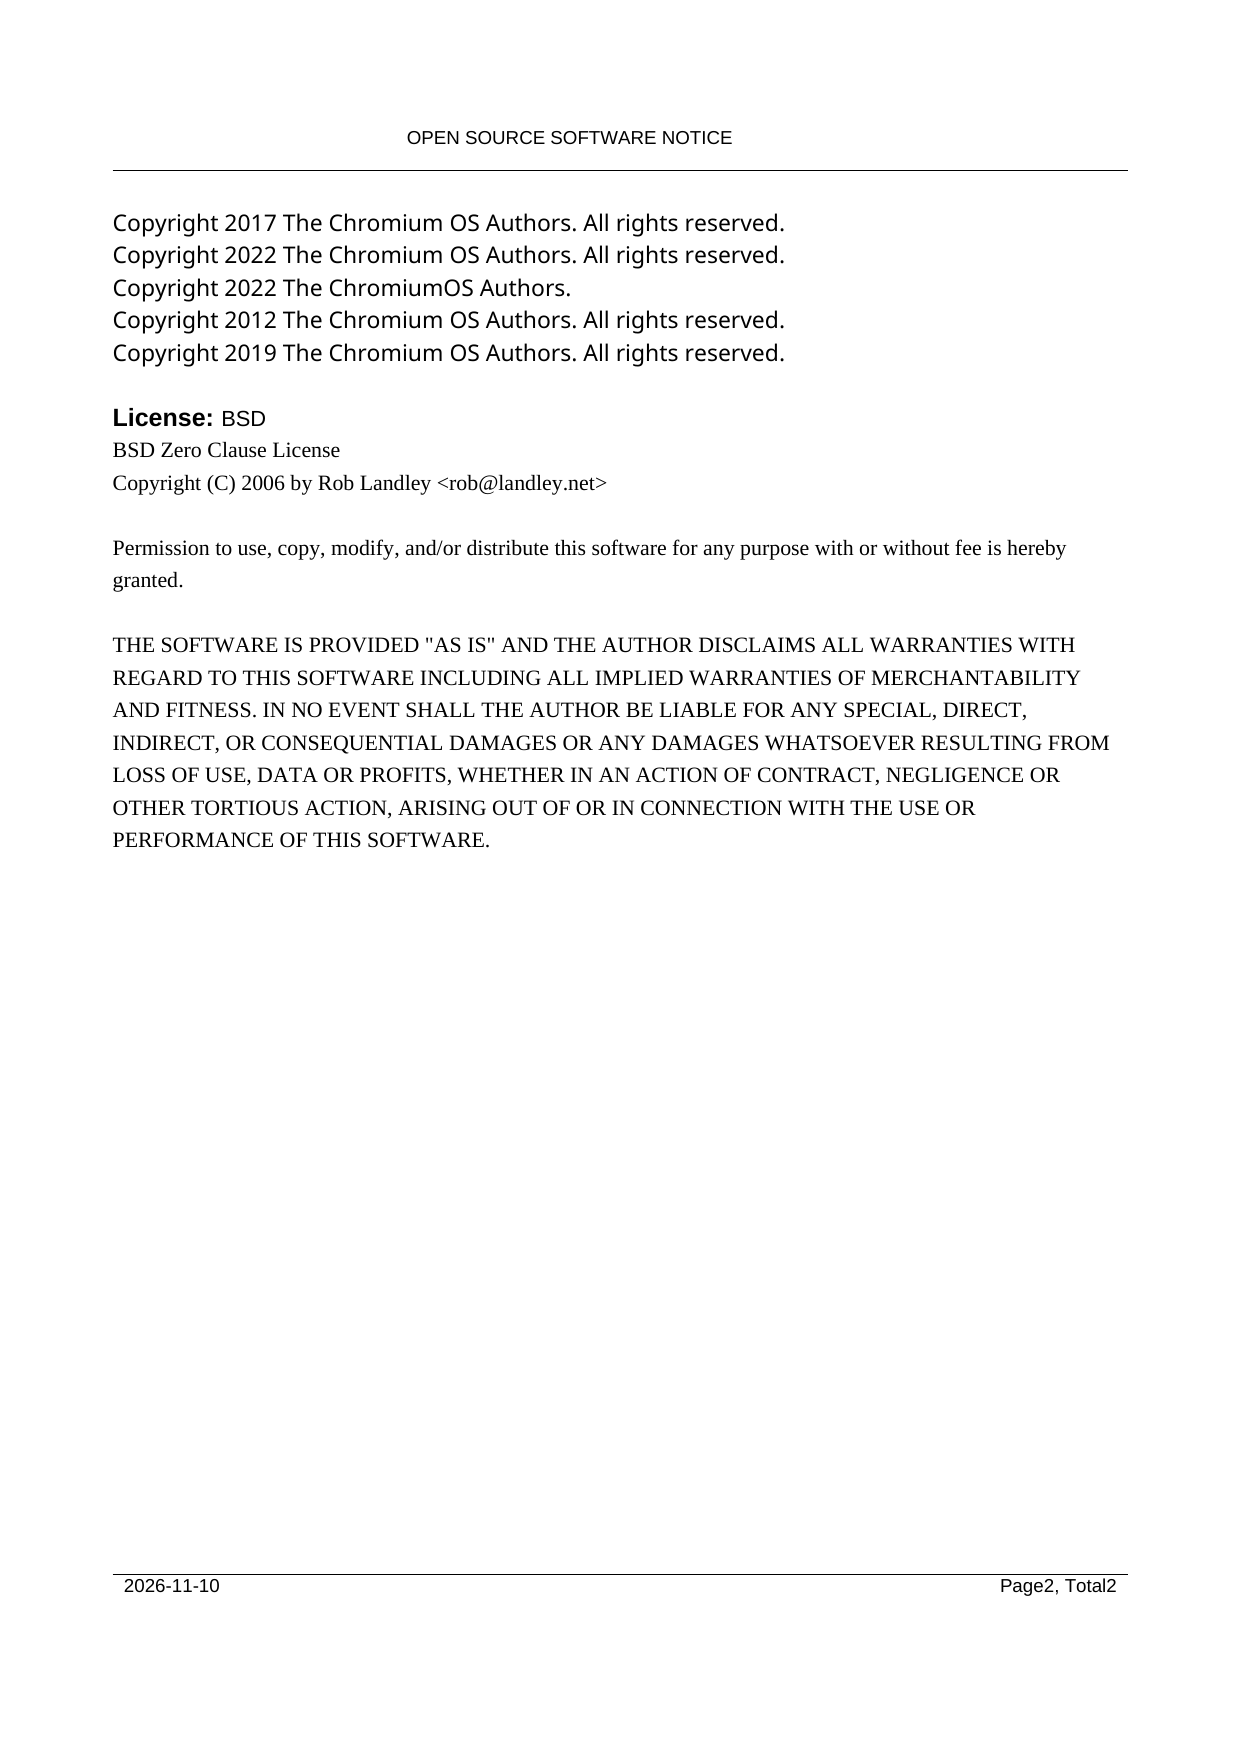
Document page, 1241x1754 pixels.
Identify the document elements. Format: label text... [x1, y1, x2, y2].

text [112, 206, 1128, 401]
text BSD Zero Clause License Copyright (C) 2006 by Rob Landley <rob@landley.net> Permission to use, copy, modify, and/or distribute this software for any purpose with or without fee is hereby granted. THE SOFTWARE IS PROVIDED "AS IS" AND THE AUTHOR DISCLAIMS ALL WARRANTIES WITH REGARD TO THIS SOFTWARE INCLUDING ALL IMPLIED WARRANTIES OF MERCHANTABILITY AND FITNESS. IN NO EVENT SHALL THE AUTHOR BE LIABLE FOR ANY SPECIAL, DIRECT, INDIRECT, OR CONSEQUENTIAL DAMAGES OR ANY DAMAGES WHATSOEVER RESULTING FROM LOSS OF USE, DATA OR PROFITS, WHETHER IN AN ACTION OF CONTRACT, NEGLIGENCE OR OTHER TORTIOUS ACTION, ARISING OUT OF OR IN CONNECTION WITH THE USE OR PERFORMANCE OF THIS SOFTWARE. [112, 434, 1128, 889]
text License: BSD [112, 401, 1128, 434]
